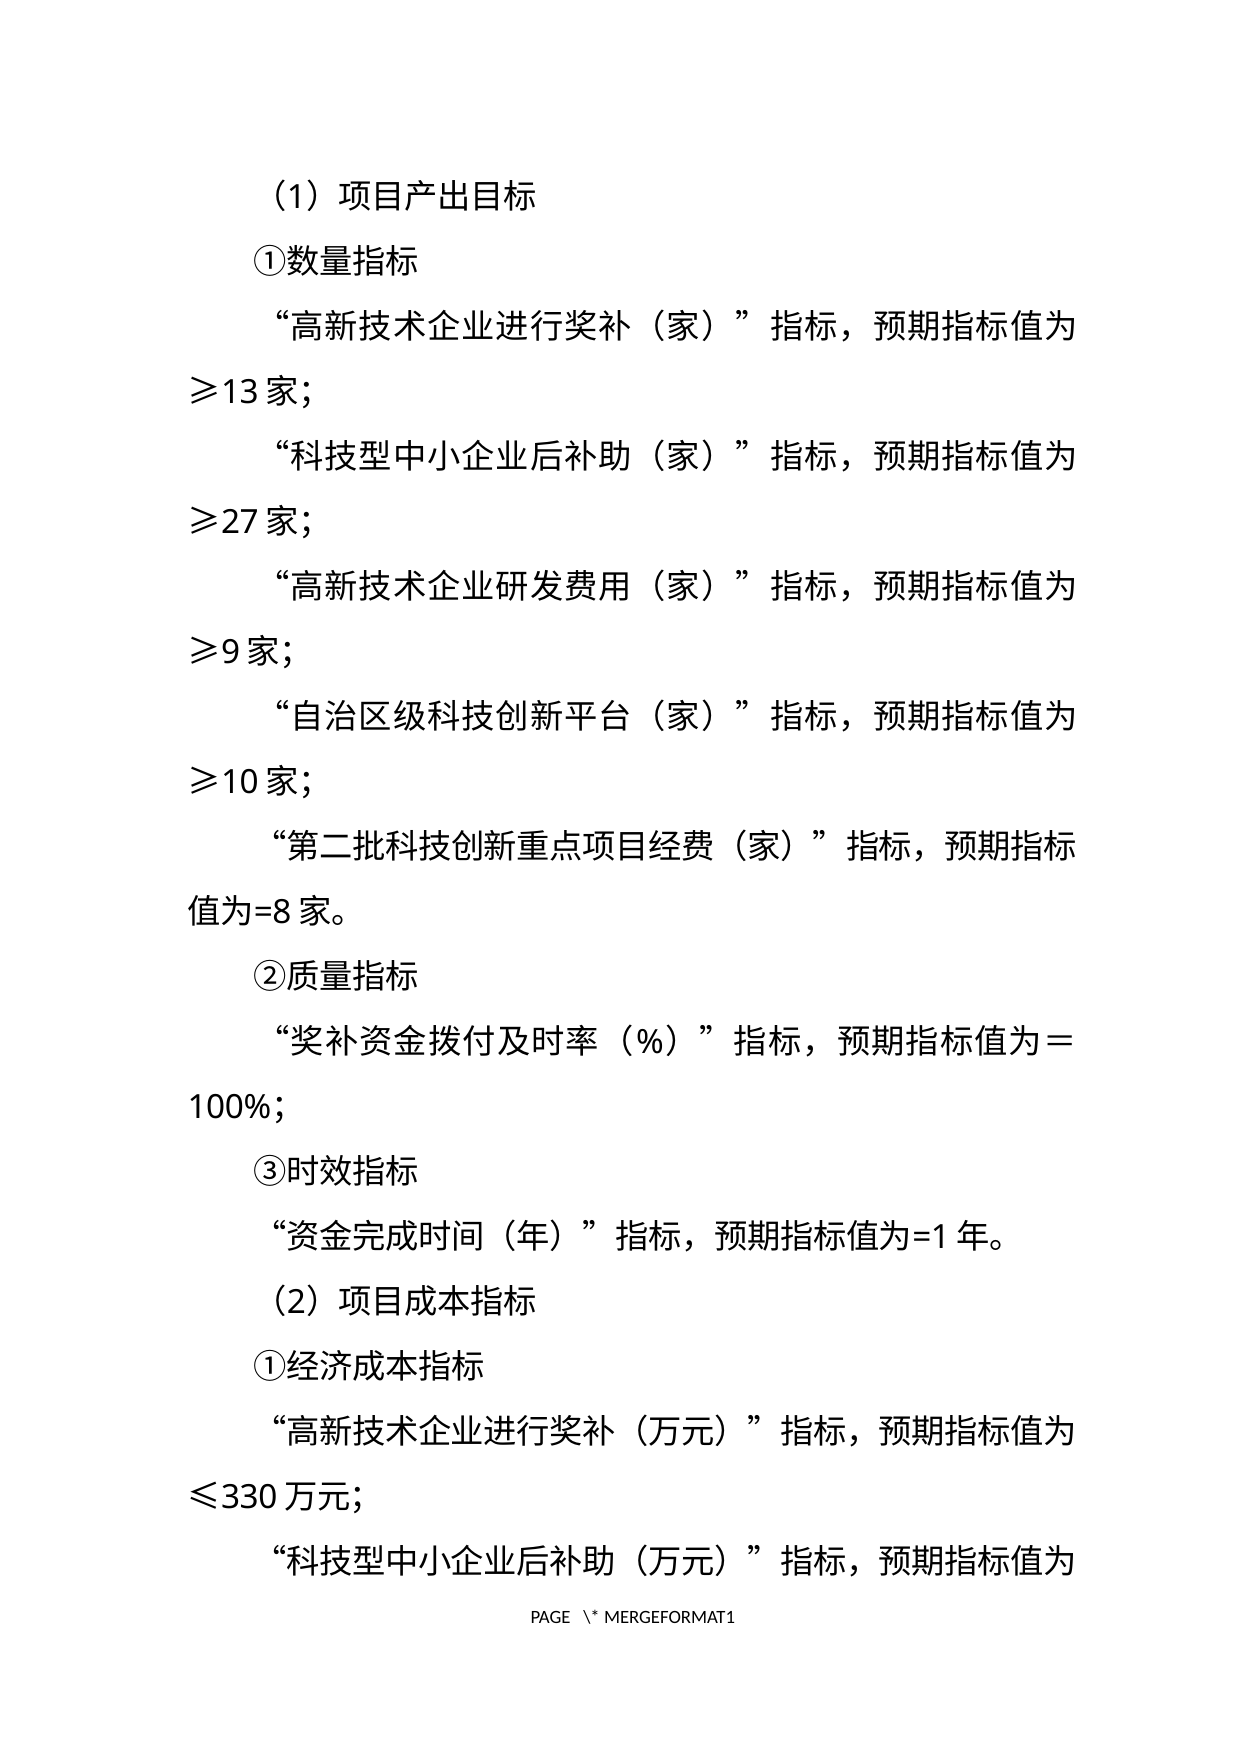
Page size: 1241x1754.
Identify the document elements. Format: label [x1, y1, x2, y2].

text [187, 162, 1078, 1592]
